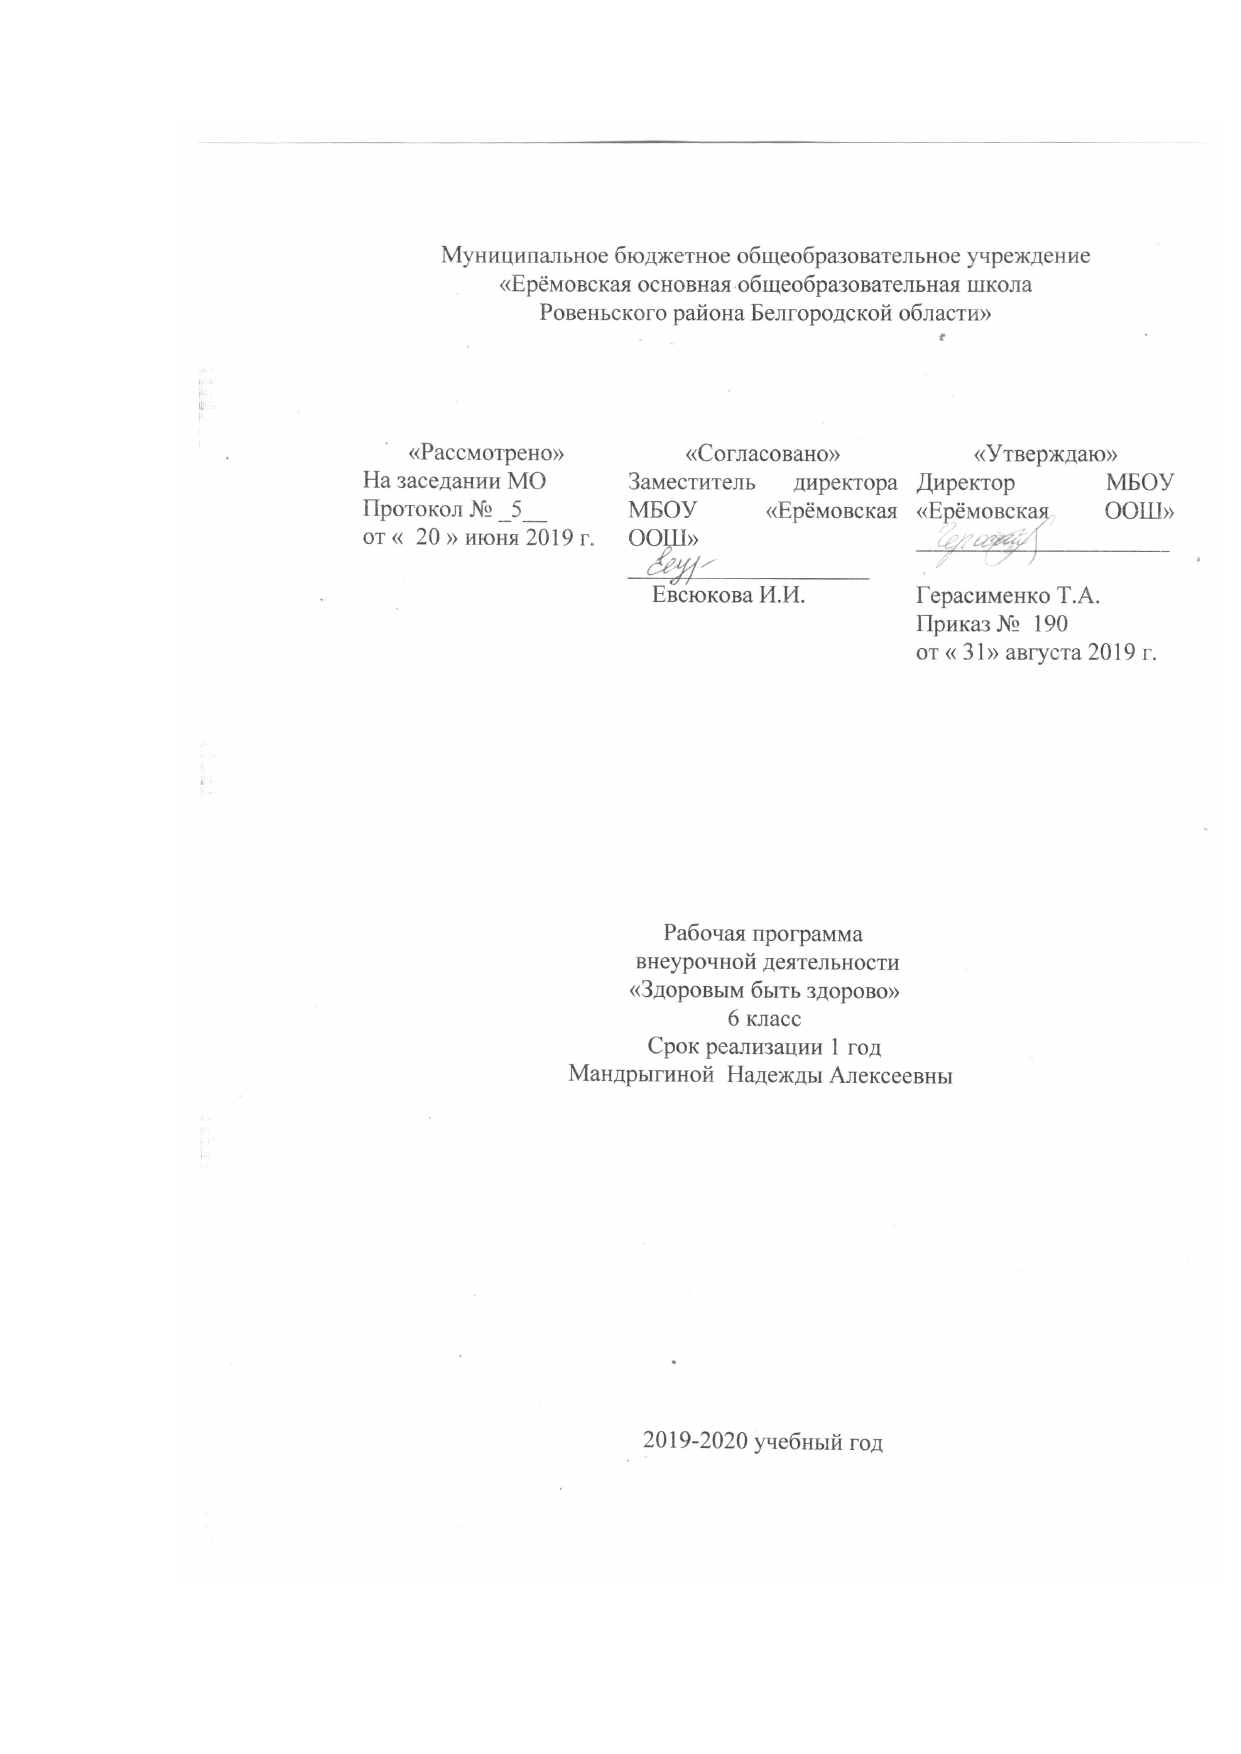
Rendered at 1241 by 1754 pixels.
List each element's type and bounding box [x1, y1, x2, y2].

picture [177, 118, 1223, 1586]
